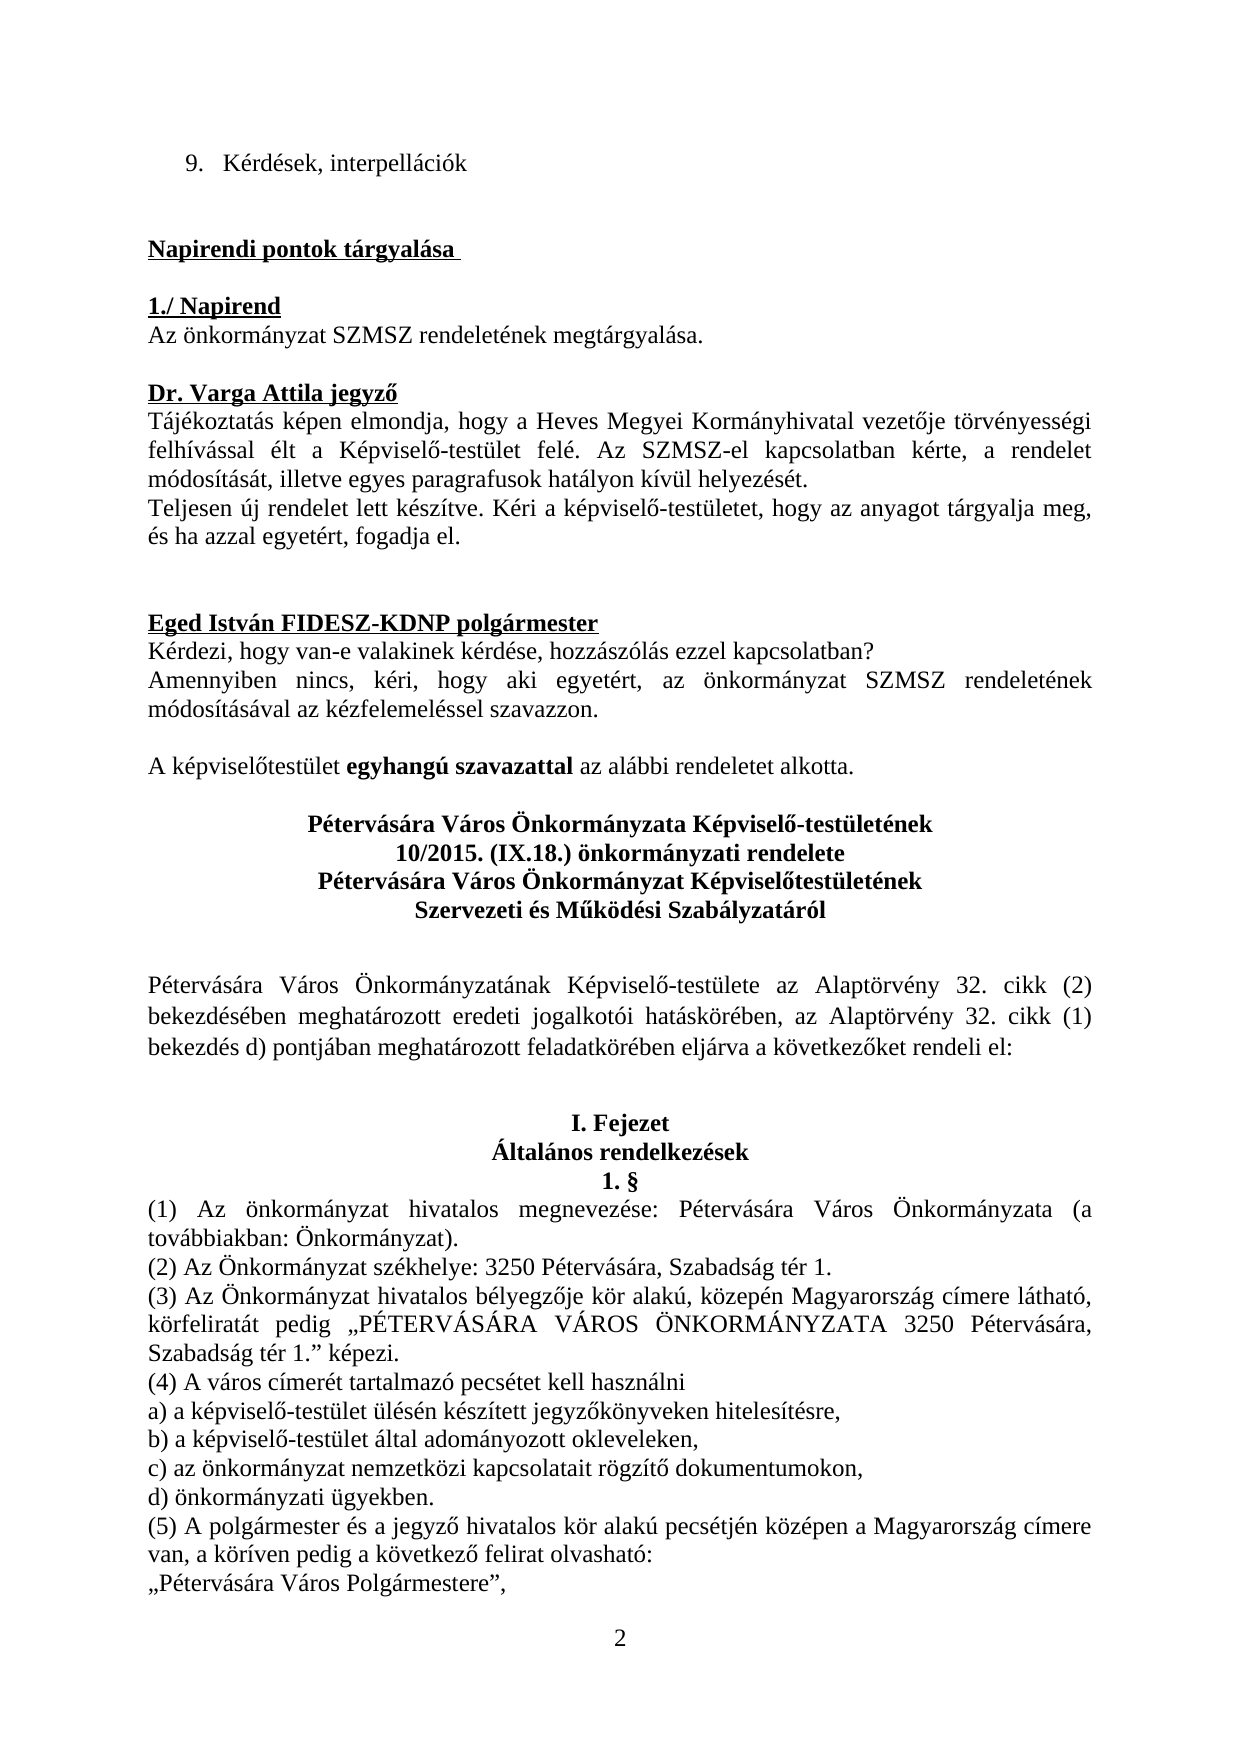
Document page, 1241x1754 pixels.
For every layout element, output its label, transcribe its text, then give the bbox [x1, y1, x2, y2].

text Napirendi pontok tárgyalása [148, 234, 1093, 263]
text Szervezeti és Működési Szabályzatáról [148, 895, 1093, 924]
text (4) A város címerét tartalmazó pecsétet kell használni [148, 1367, 1093, 1396]
text (3) Az Önkormányzat hivatalos bélyegzője kör alakú, közepén Magyarország címere látható, körfeliratát pedig „PÉTERVÁSÁRA VÁROS ÖNKORMÁNYZATA 3250 Pétervására, Szabadság tér 1.” képezi. [148, 1281, 1093, 1367]
text a) a képviselő-testület ülésén készített jegyzőkönyveken hitelesítésre, [148, 1396, 1093, 1424]
text A képviselőtestület egyhangú szavazattal az alábbi rendeletet alkotta. [148, 751, 1093, 780]
text Pétervására Város Önkormányzata Képviselő-testületének [148, 809, 1093, 838]
text (1) Az önkormányzat hivatalos megnevezése: Pétervására Város Önkormányzata (a továbbiakban: Önkormányzat). [148, 1194, 1093, 1252]
text Amennyiben nincs, kéri, hogy aki egyetért, az önkormányzat SZMSZ rendeletének módosításával az kézfelemeléssel szavazzon. [148, 665, 1093, 723]
text Teljesen új rendelet lett készítve. Kéri a képviselő-testületet, hogy az anyagot tárgyalja meg, és ha azzal egyetért, fogadja el. [148, 493, 1093, 550]
text 1./ Napirend [148, 291, 1093, 320]
text Pétervására Város Önkormányzat Képviselőtestületének [148, 866, 1093, 895]
text (5) A polgármester és a jegyző hivatalos kör alakú pecsétjén középen a Magyarország címere van, a köríven pedig a következő felirat olvasható: [148, 1511, 1093, 1568]
text Általános rendelkezések [148, 1137, 1093, 1166]
text (2) Az Önkormányzat székhelye: 3250 Pétervására, Szabadság tér 1. [148, 1252, 1093, 1281]
text b) a képviselő-testület által adományozott okleveleken, [148, 1424, 1093, 1453]
text Az önkormányzat SZMSZ rendeletének megtárgyalása. [148, 320, 1093, 349]
text d) önkormányzati ügyekben. [148, 1482, 1093, 1511]
text c) az önkormányzat nemzetközi kapcsolatait rögzítő dokumentumokon, [148, 1453, 1093, 1482]
text I. Fejezet [148, 1108, 1093, 1137]
text 1. § [148, 1166, 1093, 1194]
text Pétervására Város Önkormányzatának Képviselő-testülete az Alaptörvény 32. cikk (2) bekezdésében meghatározott eredeti jogalkotói hatáskörében, az Alaptörvény 32. cikk (1) bekezdés d) pontjában meghatározott feladatkörében eljárva a következőket rendeli el: [148, 970, 1093, 1061]
text Dr. Varga Attila jegyző [148, 378, 1093, 406]
text Tájékoztatás képen elmondja, hogy a Heves Megyei Kormányhivatal vezetője törvényességi felhívással élt a Képviselő-testület felé. Az SZMSZ-el kapcsolatban kérte, a rendelet módosítását, illetve egyes paragrafusok hatályon kívül helyezését. [148, 406, 1093, 493]
text Kérdezi, hogy van-e valakinek kérdése, hozzászólás ezzel kapcsolatban? [148, 636, 1093, 665]
text Eged István FIDESZ-KDNP polgármester [148, 608, 1093, 636]
list Kérdések, interpellációk [185, 148, 1093, 176]
text 10/2015. (IX.18.) önkormányzati rendelete [148, 838, 1093, 866]
text „Pétervására Város Polgármestere”, [148, 1568, 1093, 1597]
